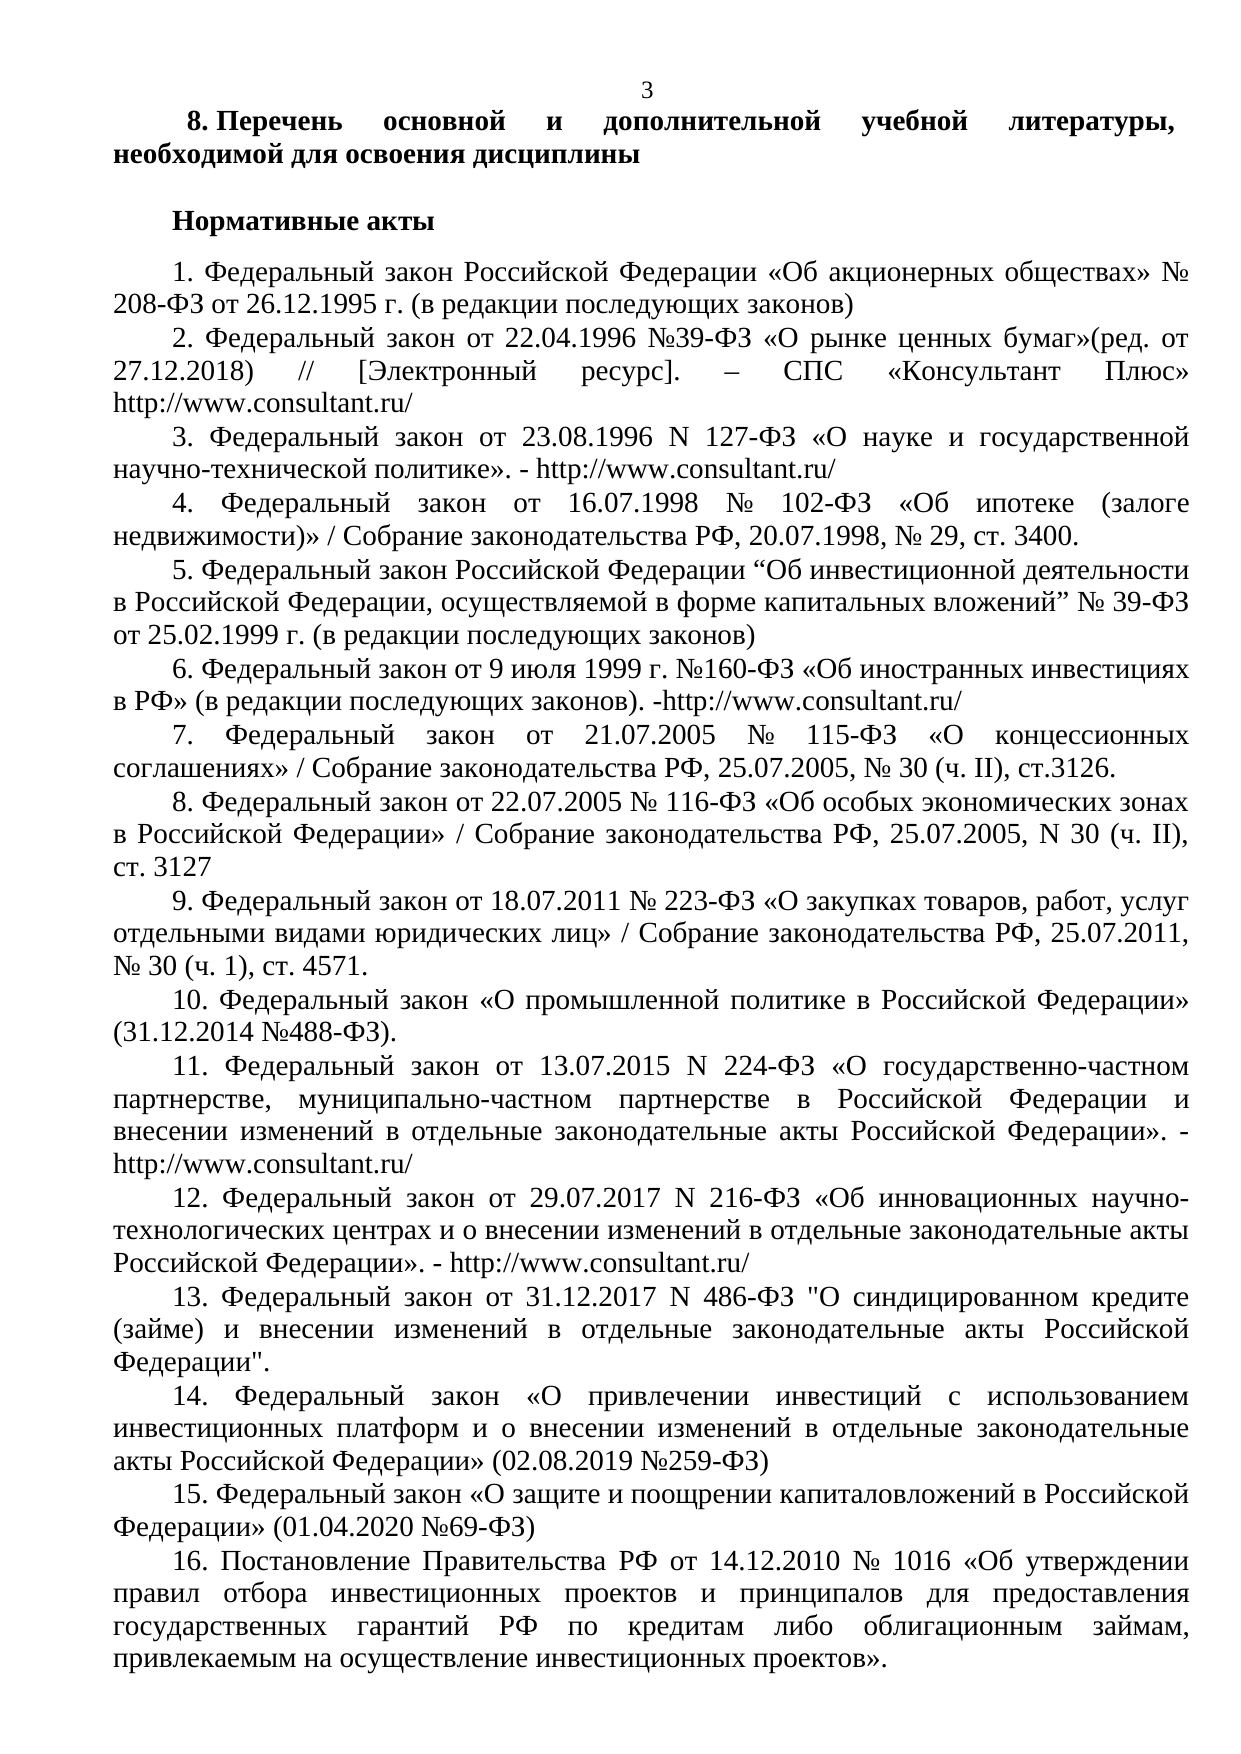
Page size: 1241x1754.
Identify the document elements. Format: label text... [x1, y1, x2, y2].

text 2. Федеральный закон от 22.04.1996 №39-ФЗ «О рынке ценных бумаг»(ред. от 27.12.2018) // [Электронный ресурс]. – СПС «Консультант Плюс» http://www.consultant.ru/ [113, 322, 1190, 419]
text 5. Федеральный закон Российской Федерации “Об инвестиционной деятельности в Российской Федерации, осуществляемой в форме капитальных вложений” № 39-ФЗ от 25.02.1999 г. (в редакции последующих законов) [113, 553, 1190, 651]
text 7. Федеральный закон от 21.07.2005 № 115-ФЗ «О концессионных соглашениях» / Собрание законодательства РФ, 25.07.2005, № 30 (ч. II), ст.3126. [113, 719, 1190, 784]
text 8. Федеральный закон от 22.07.2005 № 116-ФЗ «Об особых экономических зонах в Российской Федерации» / Собрание законодательства РФ, 25.07.2005, N 30 (ч. II), ст. 3127 [113, 785, 1190, 883]
text 16. Постановление Правительства РФ от 14.12.2010 № 1016 «Об утверждении правил отбора инвестиционных проектов и принципалов для предоставления государственных гарантий РФ по кредитам либо облигационным займам, привлекаемым на осуществление инвестиционных проектов». [113, 1544, 1190, 1674]
text 6. Федеральный закон от 9 июля 1999 г. №160-ФЗ «Об иностранных инвестициях в РФ» (в редакции последующих законов). -http://www.consultant.ru/ [113, 652, 1190, 717]
text 10. Федеральный закон «О промышленной политике в Российской Федерации» (31.12.2014 №488-ФЗ). [113, 983, 1190, 1048]
text 8. Перечень основной и дополнительной учебной литературы, необходимой для освоения дисциплины [113, 105, 1176, 170]
text 11. Федеральный закон от 13.07.2015 N 224-ФЗ «О государственно-частном партнерстве, муниципально-частном партнерстве в Российской Федерации и внесении изменений в отдельные законодательные акты Российской Федерации». - http://www.consultant.ru/ [113, 1050, 1190, 1180]
text 12. Федеральный закон от 29.07.2017 N 216-ФЗ «Об инновационных научно-технологических центрах и о внесении изменений в отдельные законодательные акты Российской Федерации». - http://www.consultant.ru/ [113, 1181, 1190, 1279]
text Нормативные акты [113, 203, 1181, 237]
text 14. Федеральный закон «О привлечении инвестиций с использованием инвестиционных платформ и о внесении изменений в отдельные законодательные акты Российской Федерации» (02.08.2019 №259-ФЗ) [113, 1379, 1190, 1477]
text 4. Федеральный закон от 16.07.1998 № 102-ФЗ «Об ипотеке (залоге недвижимости)» / Собрание законодательства РФ, 20.07.1998, № 29, ст. 3400. [113, 487, 1190, 552]
text 9. Федеральный закон от 18.07.2011 № 223-ФЗ «О закупках товаров, работ, услуг отдельными видами юридических лиц» / Собрание законодательства РФ, 25.07.2011, № 30 (ч. 1), ст. 4571. [113, 884, 1190, 982]
text 1. Федеральный закон Российской Федерации «Об акционерных обществах» № 208-ФЗ от 26.12.1995 г. (в редакции последующих законов) [113, 255, 1190, 320]
text 13. Федеральный закон от 31.12.2017 N 486-ФЗ "О синдицированном кредите (займе) и внесении изменений в отдельные законодательные акты Российской Федерации". [113, 1280, 1190, 1378]
text 3. Федеральный закон от 23.08.1996 N 127-ФЗ «О науке и государственной научно-технической политике». - http://www.consultant.ru/ [113, 421, 1190, 486]
text 15. Федеральный закон «О защите и поощрении капиталовложений в Российской Федерации» (01.04.2020 №69-ФЗ) [113, 1478, 1190, 1543]
